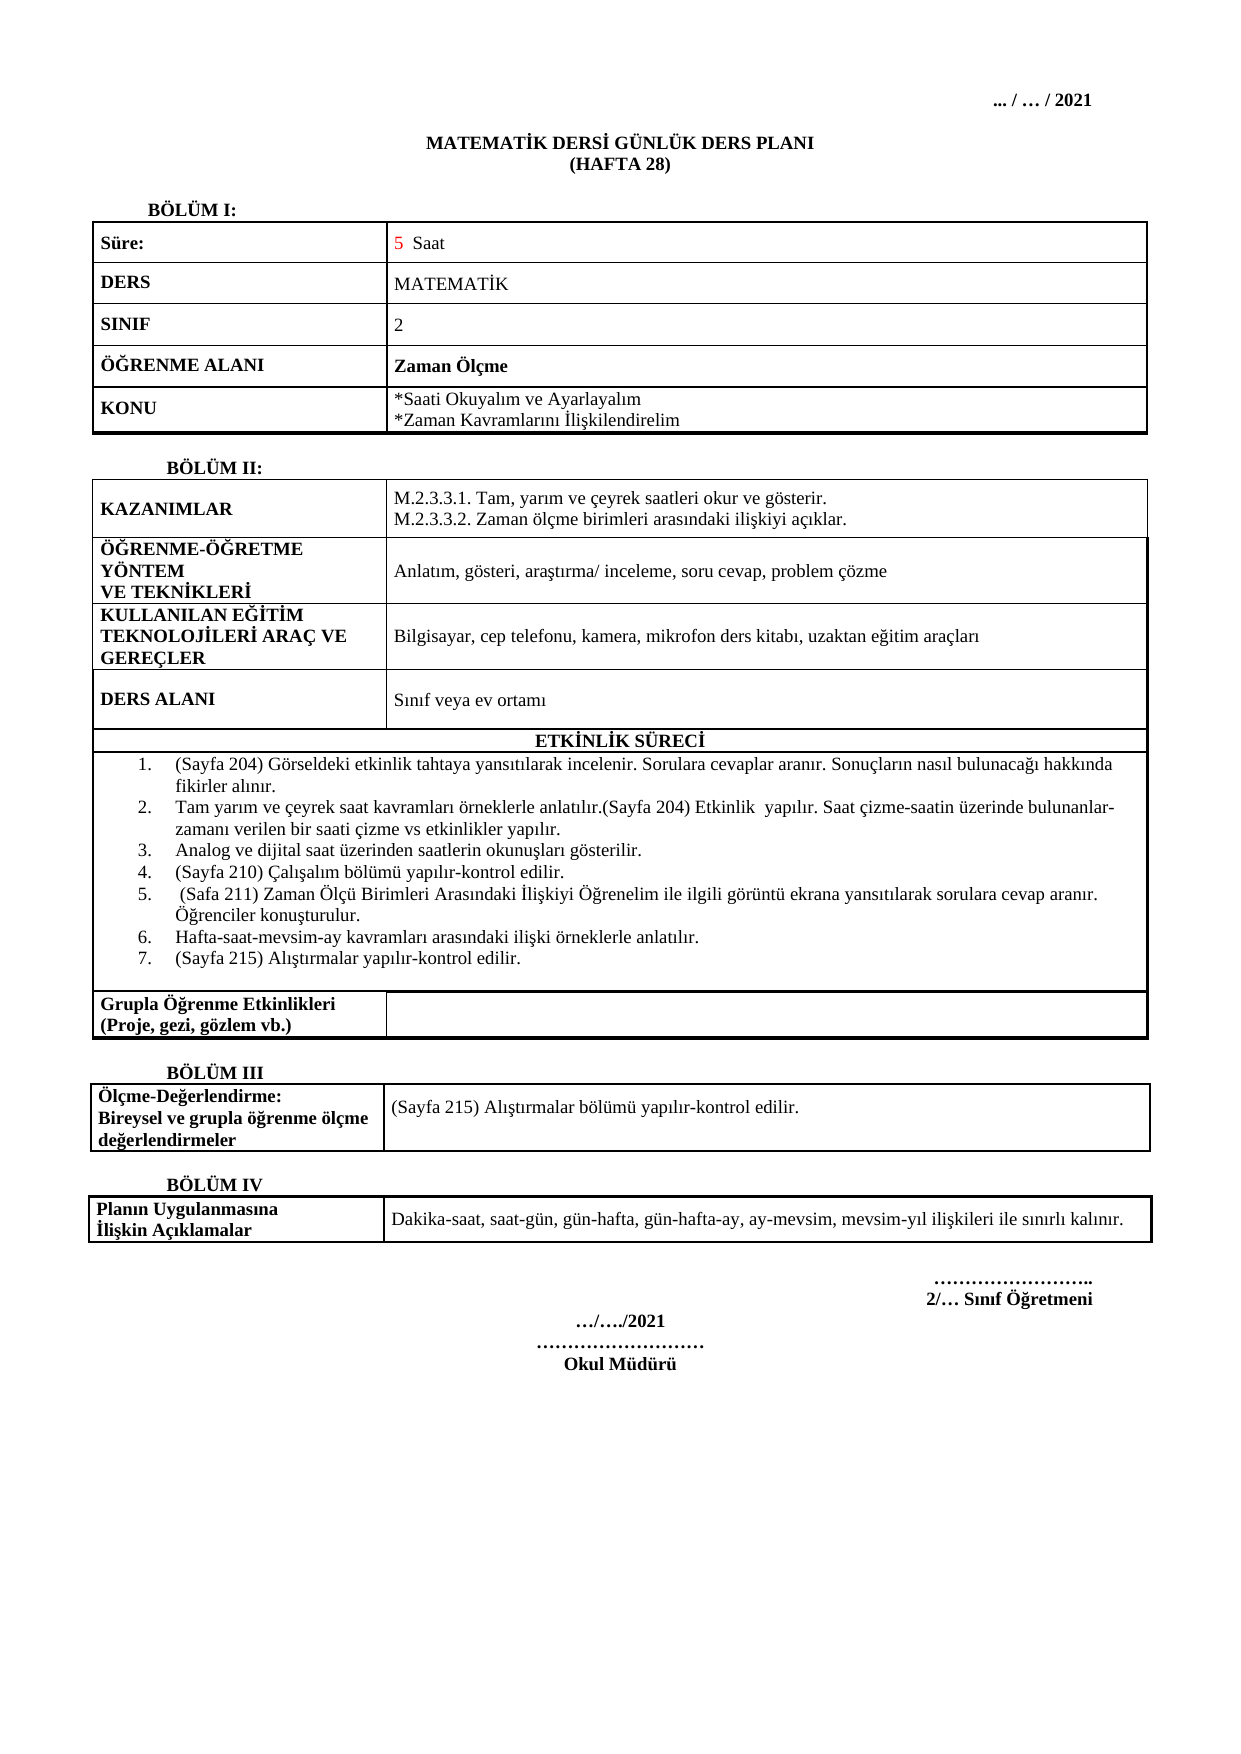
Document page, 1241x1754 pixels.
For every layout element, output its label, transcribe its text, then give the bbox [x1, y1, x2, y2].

table_cell DERS [94, 263, 386, 303]
table_cell DERS ALANI [94, 670, 386, 728]
table_header Ölçme-Değerlendirme: Bireysel ve grupla öğrenme ölçme değerlendirmeler [92, 1085, 383, 1150]
table_cell Zaman Ölçme [388, 346, 1146, 386]
table_cell ÖĞRENME-ÖĞRETME YÖNTEM VE TEKNİKLERİ [93, 538, 386, 603]
text BÖLÜM I: [148, 199, 1092, 221]
text Okul Müdürü [148, 1353, 1092, 1374]
table_cell [387, 993, 1146, 1036]
table_cell ETKİNLİK SÜRECİ [94, 730, 1146, 751]
table_cell (Sayfa 204) Görseldeki etkinlik tahtaya yansıtılarak incelenir. Sorulara cevaplar aranır. Sonuçların nasıl bulunacağı hakkında fikirler alınır. Tam yarım ve çeyrek saat kavramları örneklerle anlatılır.(Sayfa 204) Etkinlik yapılır. Saat çizme-saatin üzerinde bulunanlar-zamanı verilen bir saati çizme vs etkinlikler yapılır. Analog ve dijital saat üzerinden saatlerin okunuşları gösterilir. (Sayfa 210) Çalışalım bölümü yapılır-kontrol edilir. (Safa 211) Zaman Ölçü Birimleri Arasındaki İlişkiyi Öğrenelim ile ilgili görüntü ekrana yansıtılarak sorulara cevap aranır. Öğrenciler konuşturulur. Hafta-saat-mevsim-ay kavramları arasındaki ilişki örneklerle anlatılır. (Sayfa 215) Alıştırmalar yapılır-kontrol edilir. [94, 753, 1146, 990]
table_cell Sınıf veya ev ortamı [387, 670, 1146, 728]
subtitle BÖLÜM III [148, 1062, 1092, 1083]
table_cell KULLANILAN EĞİTİM TEKNOLOJİLERİ ARAÇ VE GEREÇLER [93, 604, 386, 668]
table_cell Bilgisayar, cep telefonu, kamera, mikrofon ders kitabı, uzaktan eğitim araçları [387, 604, 1146, 668]
table_header Planın Uygulanmasına İlişkin Açıklamalar [90, 1198, 383, 1241]
text ……………………… [148, 1331, 1092, 1353]
table_cell Grupla Öğrenme Etkinlikleri (Proje, gezi, gözlem vb.) [94, 992, 386, 1036]
table_cell *Saati Okuyalım ve Ayarlayalım *Zaman Kavramlarını İlişkilendirelim [388, 388, 1146, 431]
table_cell SINIF [94, 304, 386, 344]
table_cell Anlatım, gösteri, araştırma/ inceleme, soru cevap, problem çözme [387, 538, 1146, 603]
table_cell MATEMATİK [388, 263, 1146, 303]
text …/…./2021 [148, 1310, 1092, 1331]
table_cell KONU [94, 388, 386, 431]
table_cell ÖĞRENME ALANI [94, 346, 386, 386]
table_header 5 Saat [388, 223, 1146, 262]
text MATEMATİK DERSİ GÜNLÜK DERS PLANI [148, 132, 1092, 153]
subtitle BÖLÜM IV [148, 1174, 1092, 1195]
text BÖLÜM II: [148, 457, 1092, 478]
table_header (Sayfa 215) Alıştırmalar bölümü yapılır-kontrol edilir. [385, 1085, 1149, 1150]
table_header KAZANIMLAR [93, 480, 386, 537]
text 2/… Sınıf Öğretmeni [148, 1288, 1092, 1310]
table_header Süre: [94, 223, 386, 262]
table_header M.2.3.3.1. Tam, yarım ve çeyrek saatleri okur ve gösterir. M.2.3.3.2. Zaman ölçme birimleri arasındaki ilişkiyi açıklar. [387, 480, 1147, 537]
text ... / … / 2021 [148, 89, 1092, 110]
text (HAFTA 28) [148, 153, 1092, 175]
text …………………….. [148, 1267, 1092, 1288]
table_header Dakika-saat, saat-gün, gün-hafta, gün-hafta-ay, ay-mevsim, mevsim-yıl ilişkileri ile sınırlı kalınır. [385, 1198, 1150, 1241]
table_cell 2 [388, 304, 1146, 344]
